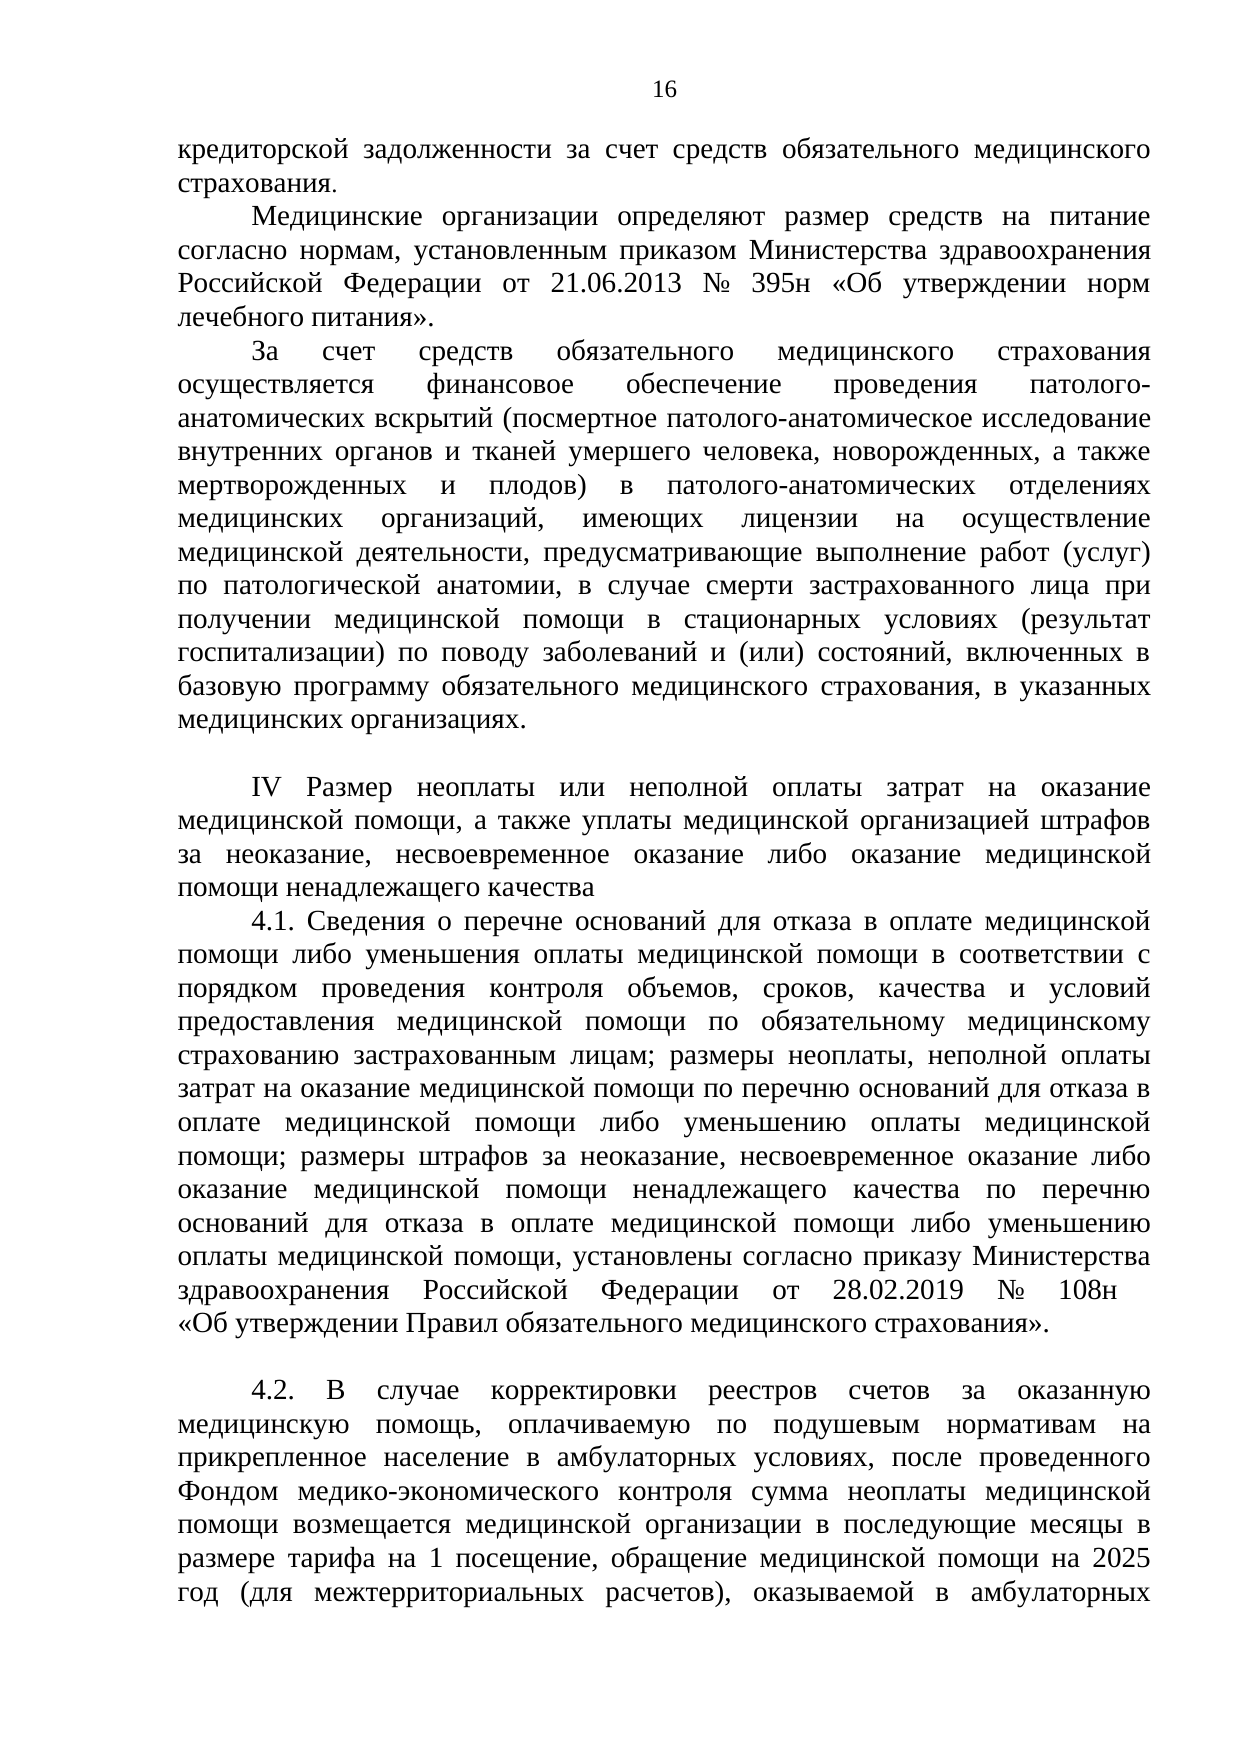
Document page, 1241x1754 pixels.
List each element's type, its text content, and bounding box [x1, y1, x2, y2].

text За счет средств обязательного медицинского страхования осуществляется финансовое обеспечение проведения патолого-анатомических вскрытий (посмертное патолого-анатомическое исследование внутренних органов и тканей умершего человека, новорожденных, а также мертворожденных и плодов) в патолого-анатомических отделениях медицинских организаций, имеющих лицензии на осуществление медицинской деятельности, предусматривающие выполнение работ (услуг) по патологической анатомии, в случае смерти застрахованного лица при получении медицинской помощи в стационарных условиях (результат госпитализации) по поводу заболеваний и (или) состояний, включенных в базовую программу обязательного медицинского страхования, в указанных медицинских организациях. [177, 333, 1152, 735]
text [177, 131, 1152, 198]
text Медицинские организации определяют размер средств на питание согласно нормам, установленным приказом Министерства здравоохранения Российской Федерации от 21.06.2013 № 395н «Об утверждении норм лечебного питания». [177, 198, 1152, 333]
title 4.1. Сведения о перечне оснований для отказа в оплате медицинской помощи либо уменьшения оплаты медицинской помощи в соответствии с порядком проведения контроля объемов, сроков, качества и условий предоставления медицинской помощи по обязательному медицинскому страхованию застрахованным лицам; размеры неоплаты, неполной оплаты затрат на оказание медицинской помощи по перечню оснований для отказа в оплате медицинской помощи либо уменьшению оплаты медицинской помощи; размеры штрафов за неоказание, несвоевременное оказание либо оказание медицинской помощи ненадлежащего качества по перечню оснований для отказа в оплате медицинской помощи либо уменьшению оплаты медицинской помощи, установлены согласно приказу Министерства здравоохранения Российской Федерации от 28.02.2019 № 108н «Об утверждении Правил обязательного медицинского страхования». [177, 903, 1152, 1339]
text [177, 1372, 1152, 1607]
list IV Размер неоплаты или неполной оплаты затрат на оказание медицинской помощи, а также уплаты медицинской организацией штрафов за неоказание, несвоевременное оказание либо оказание медицинской помощи ненадлежащего качества [177, 769, 1152, 903]
